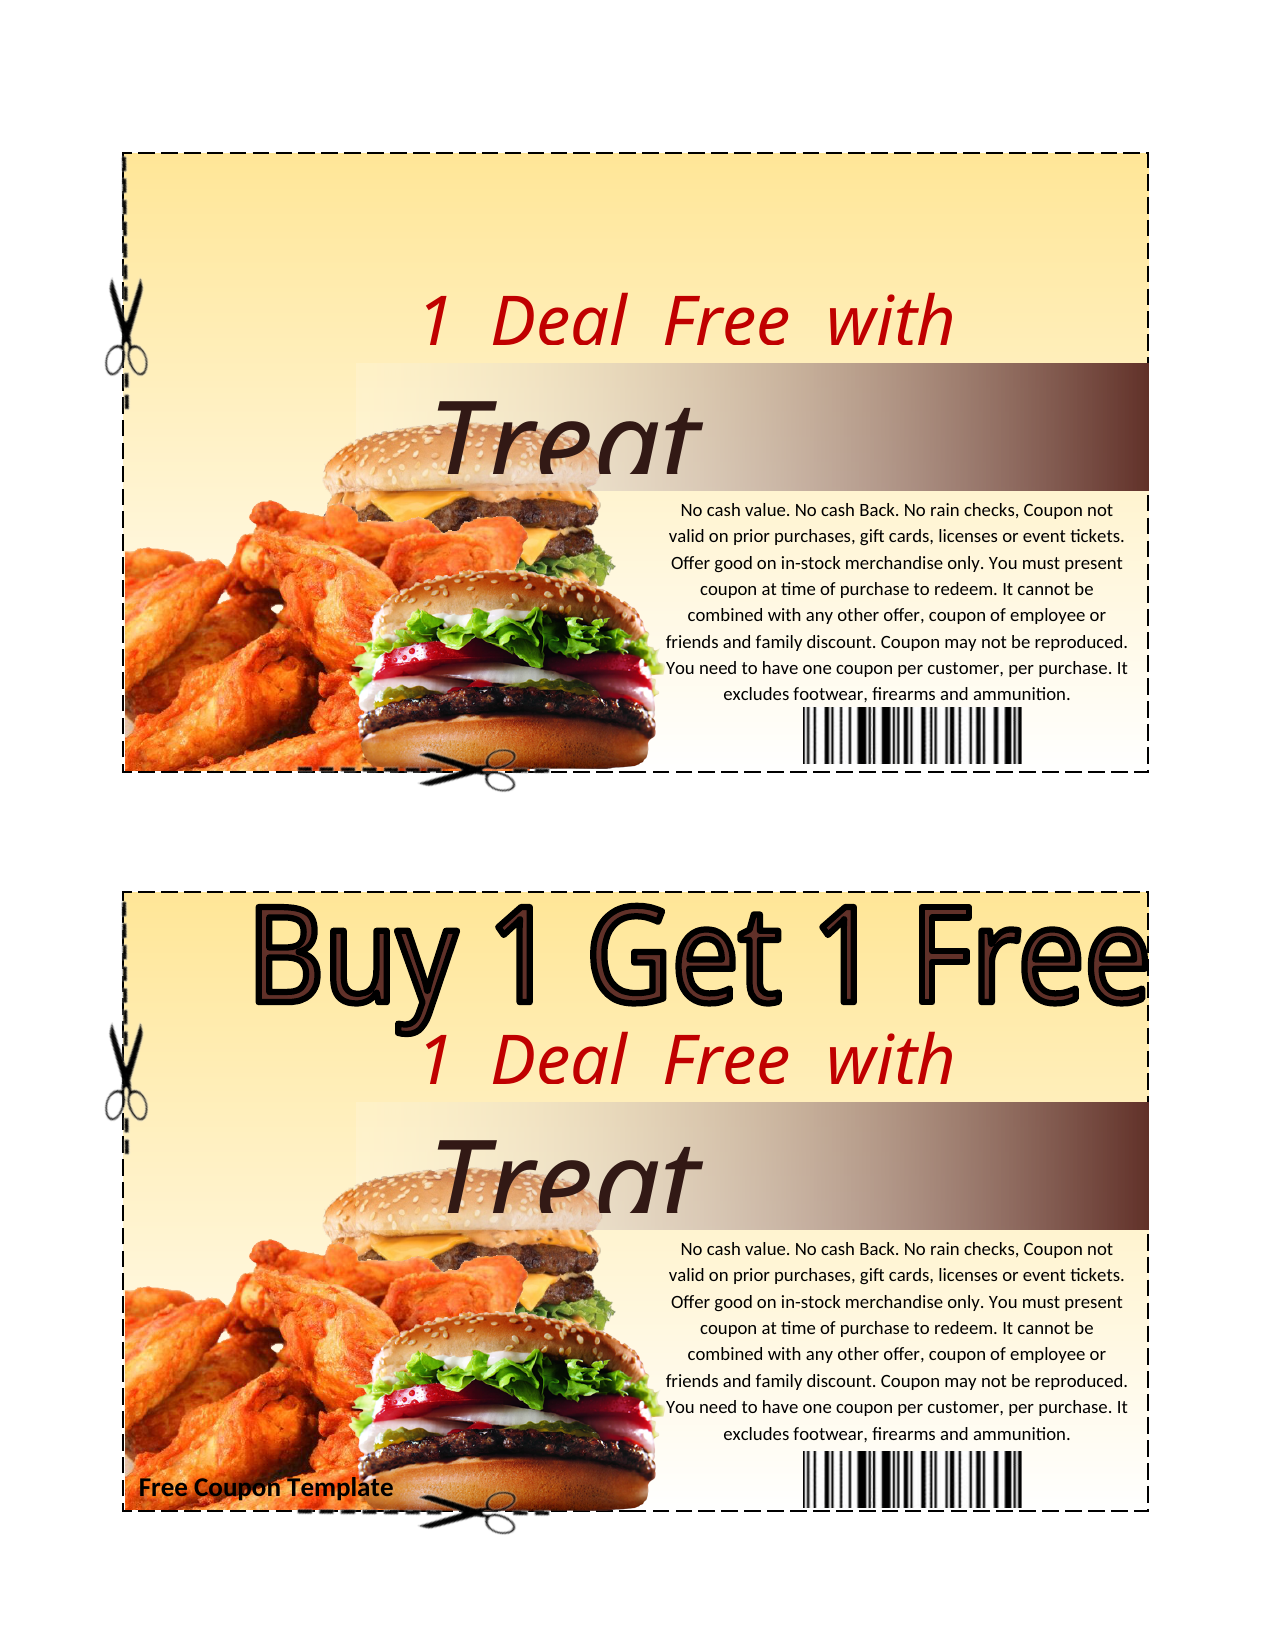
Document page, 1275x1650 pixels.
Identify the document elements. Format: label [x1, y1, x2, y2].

picture [0, 894, 270, 1183]
picture [125, 1164, 668, 1649]
picture [803, 1451, 1022, 1508]
picture [0, 149, 270, 438]
picture [803, 707, 1022, 764]
picture [125, 418, 668, 906]
